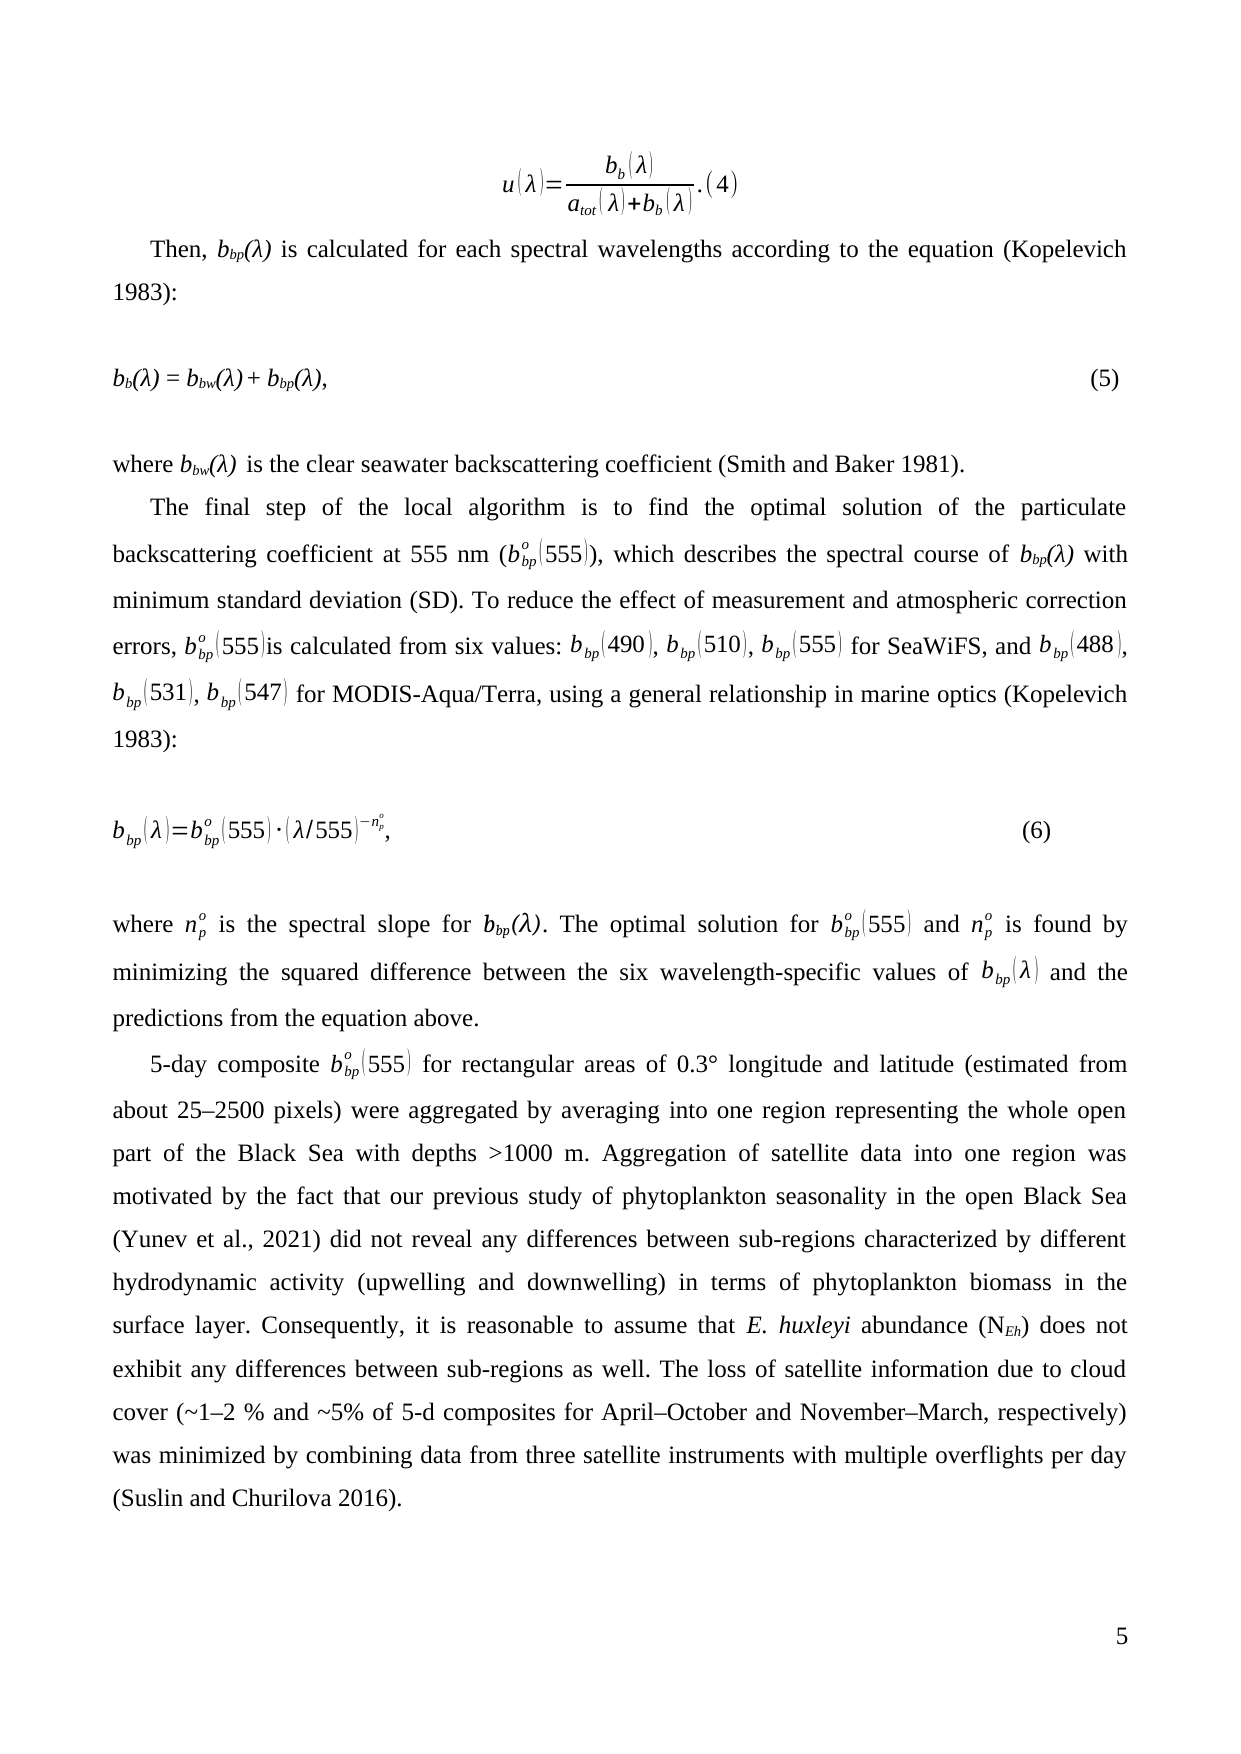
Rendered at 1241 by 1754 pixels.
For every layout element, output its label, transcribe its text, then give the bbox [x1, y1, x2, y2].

text , (6) [112, 811, 1128, 849]
text 5-day composite for rectangular areas of 0.3° longitude and latitude (estimated from about 25–2500 pixels) were aggregated by averaging into one region representing the whole open part of the Black Sea with depths >1000 m. Aggregation of satellite data into one region was motivated by the fact that our previous study of phytoplankton seasonality in the open Black Sea (Yunev et al., 2021) did not reveal any differences between sub-regions characterized by different hydrodynamic activity (upwelling and downwelling) in terms of phytoplankton biomass in the surface layer. Consequently, it is reasonable to assume that E. huxleyi abundance (NEh) does not exhibit any differences between sub-regions as well. The loss of satellite information due to cloud cover (~1–2 % and ~5% of 5-d composites for April–October and November–March, respectively) was minimized by combining data from three satellite instruments with multiple overflights per day (Suslin and Churilova 2016). [112, 1046, 1128, 1512]
text where bbw(λ) is the clear seawater backscattering coefficient (Smith and Baker 1981). [112, 449, 1128, 478]
text The final step of the local algorithm is to find the optimal solution of the particulate backscattering coefficient at 555 nm (), which describes the spectral course of bbp(λ) with minimum standard deviation (SD). To reduce the effect of measurement and atmospheric correction errors, is calculated from six values: , , for SeaWiFS, and , , for MODIS-Aqua/Terra, using a general relationship in marine optics (Kopelevich 1983): [112, 492, 1128, 753]
text where is the spectral slope for bbp(λ). The optimal solution for and is found by minimizing the squared difference between the six wavelength-specific values of and the predictions from the equation above. [112, 906, 1128, 1031]
text bb(λ) = bbw(λ) + bbp(λ), (5) [112, 363, 1128, 392]
text Then, bbp(λ) is calculated for each spectral wavelengths according to the equation (Kopelevich 1983): [112, 234, 1128, 306]
